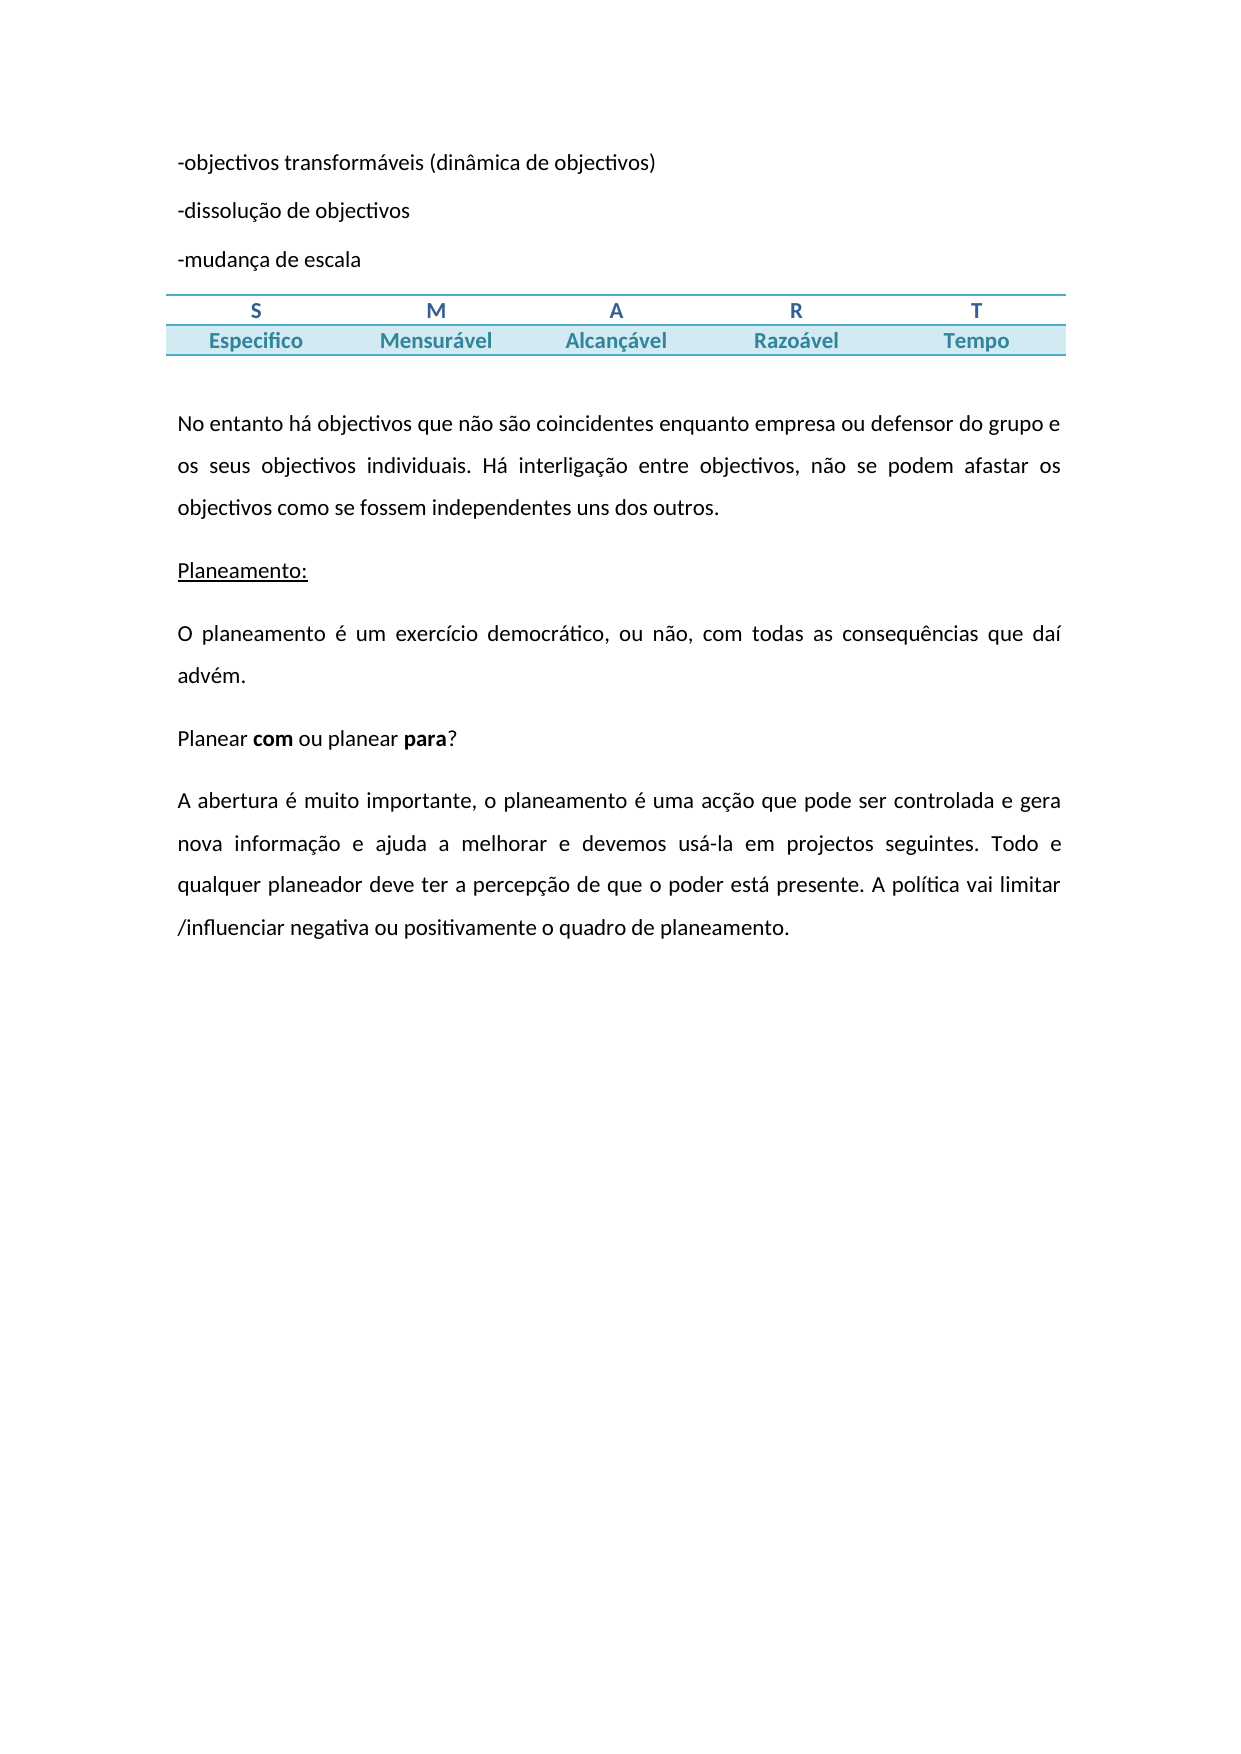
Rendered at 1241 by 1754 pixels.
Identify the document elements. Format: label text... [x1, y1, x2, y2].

text -objectivos transformáveis (dinâmica de objectivos) [177, 148, 1063, 176]
text O planeamento é um exercício democrático, ou não, com todas as consequências que daí advém. [177, 619, 1063, 689]
table_cell Alcançável [526, 326, 706, 354]
table_header T [886, 296, 1066, 324]
text -dissolução de objectivos [177, 196, 1063, 224]
table_header R [706, 296, 886, 324]
text Planear com ou planear para? [177, 724, 1063, 752]
text Planeamento: [177, 556, 1063, 584]
text No entanto há objectivos que não são coincidentes enquanto empresa ou defensor do grupo e os seus objectivos individuais. Há interligação entre objectivos, não se podem afastar os objectivos como se fossem independentes uns dos outros. [177, 409, 1063, 521]
text -mudança de escala [177, 245, 1063, 273]
table_cell Mensurável [346, 326, 526, 354]
table_cell Especifico [166, 326, 346, 354]
table_header M [346, 296, 526, 324]
text A abertura é muito importante, o planeamento é uma acção que pode ser controlada e gera nova informação e ajuda a melhorar e devemos usá-la em projectos seguintes. Todo e qualquer planeador deve ter a percepção de que o poder está presente. A política vai limitar /influenciar negativa ou positivamente o quadro de planeamento. [177, 787, 1063, 941]
table_header S [166, 296, 346, 324]
table_cell Razoável [706, 326, 886, 354]
table_header A [526, 296, 706, 324]
table_cell Tempo [886, 326, 1066, 354]
